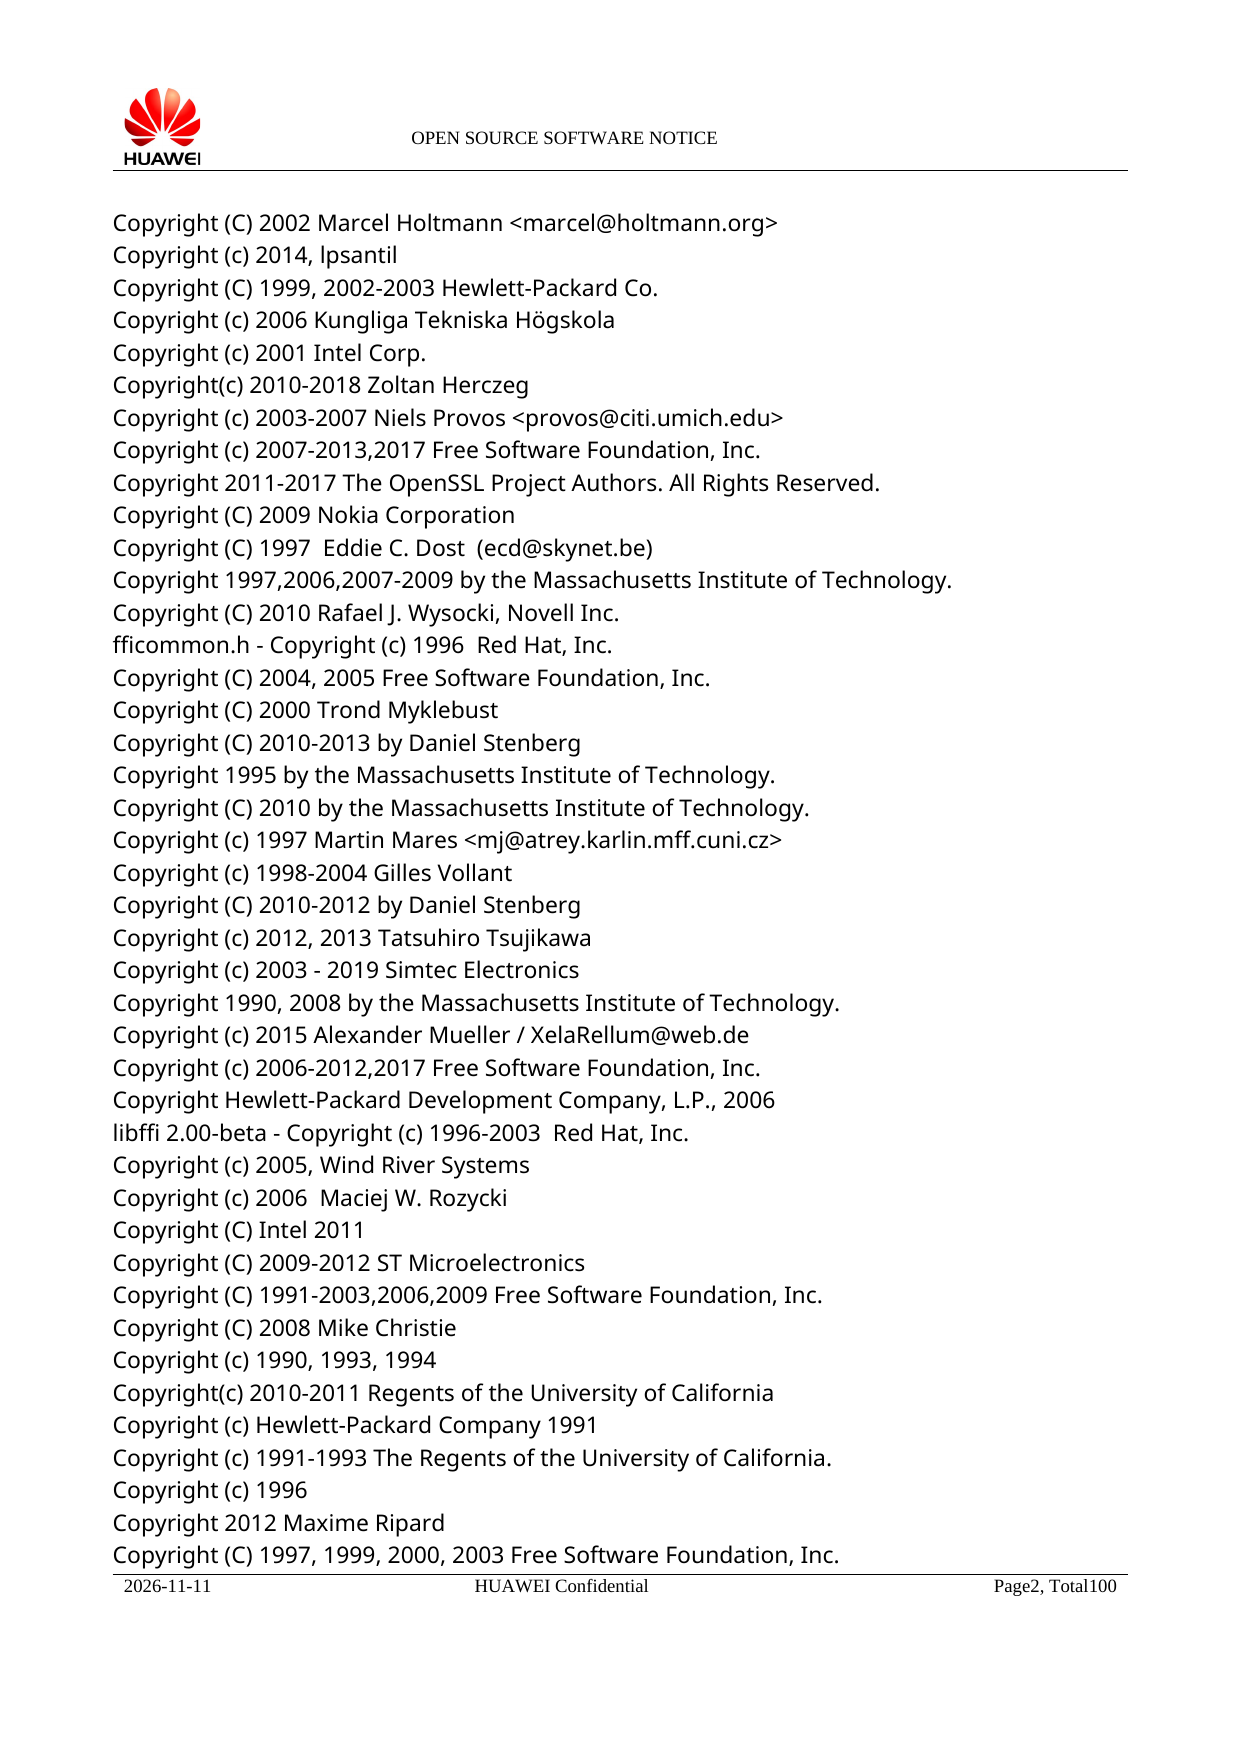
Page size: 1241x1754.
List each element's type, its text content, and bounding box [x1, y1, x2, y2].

picture [124, 88, 201, 165]
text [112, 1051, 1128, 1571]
